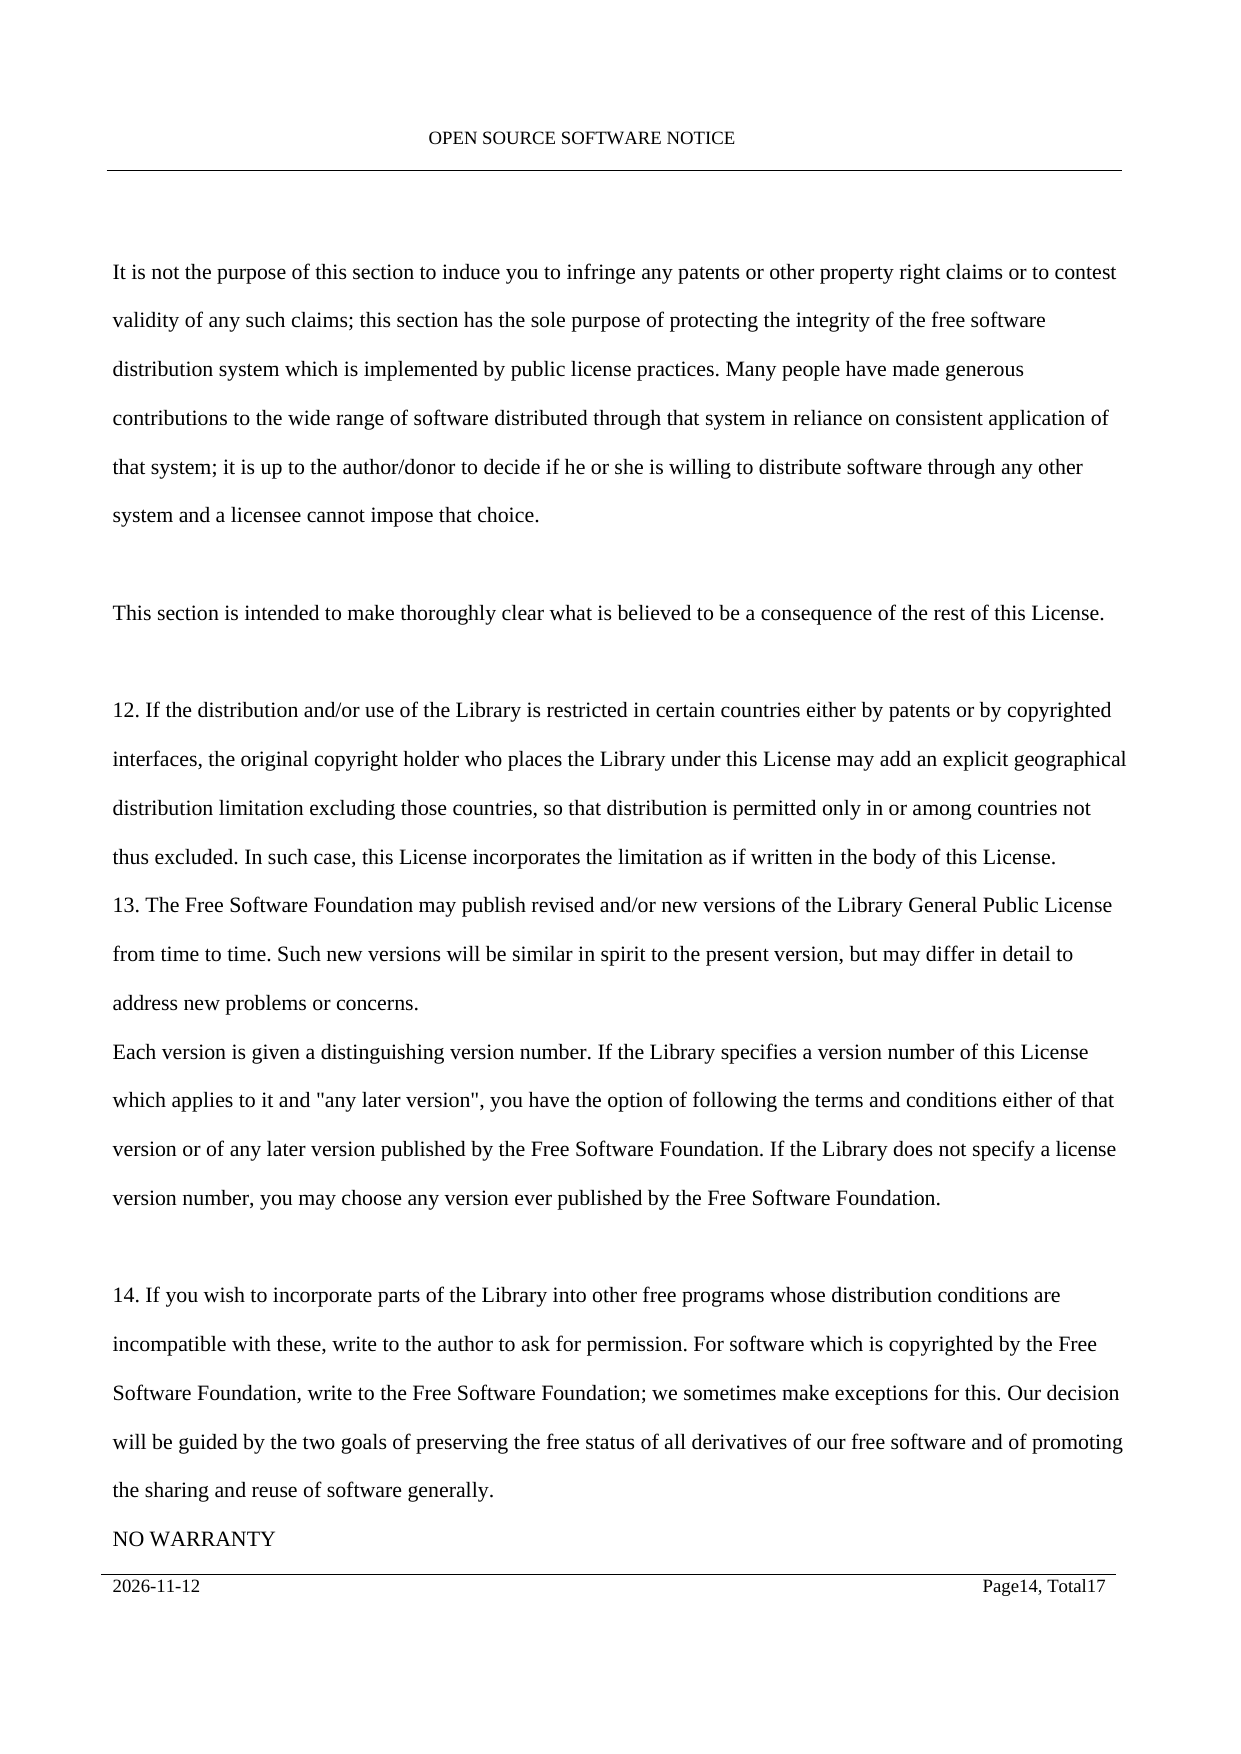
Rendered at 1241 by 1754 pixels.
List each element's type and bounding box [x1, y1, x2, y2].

text [112, 206, 1128, 1555]
